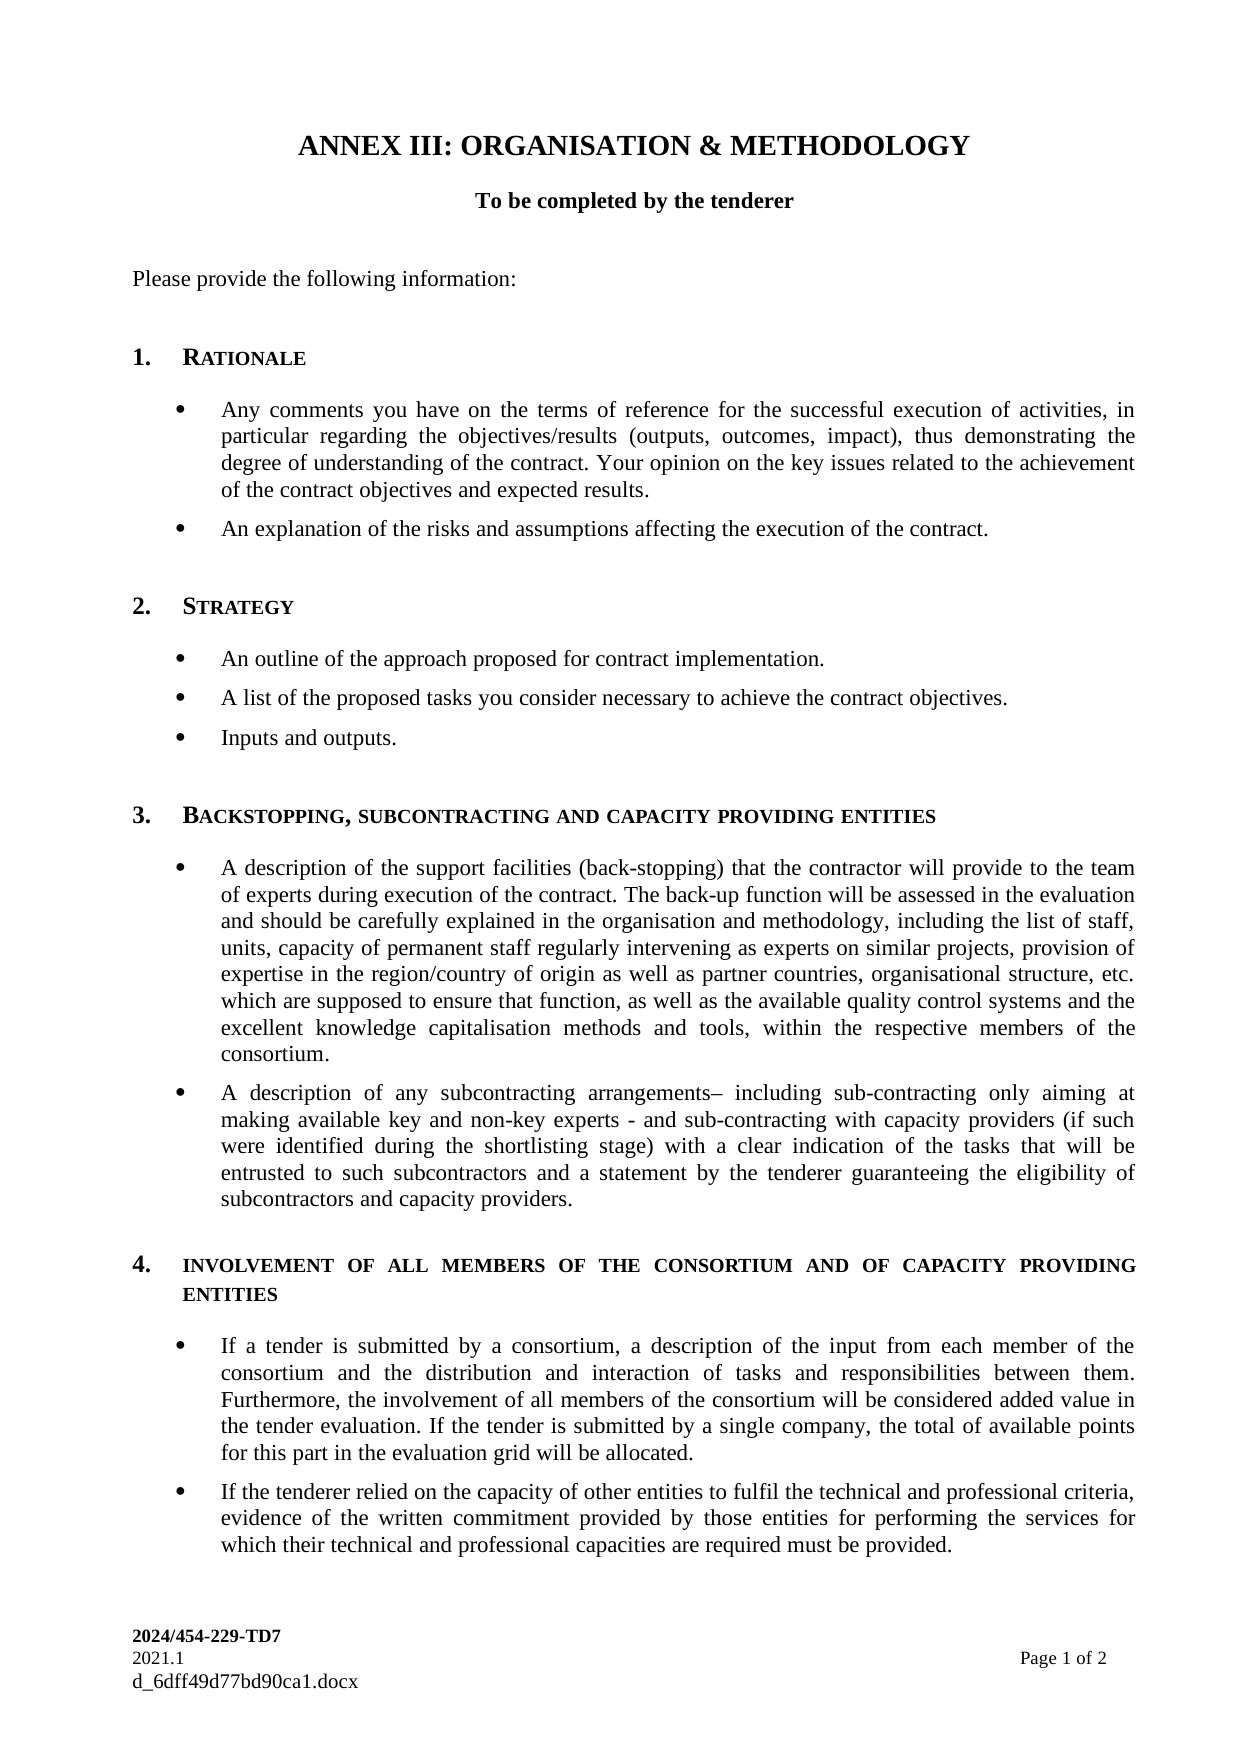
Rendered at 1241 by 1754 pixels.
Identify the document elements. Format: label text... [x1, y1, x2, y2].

text To be completed by the tenderer [132, 187, 1137, 214]
list A description of any subcontracting arrangements– including sub-contracting only aiming at making available key and non-key experts - and sub-contracting with capacity providers (if such were identified during the shortlisting stage) with a clear indication of the tasks that will be entrusted to such subcontractors and a statement by the tenderer guaranteeing the eligibility of subcontractors and capacity providers. [176, 1079, 1137, 1212]
list If a tender is submitted by a consortium, a description of the input from each member of the consortium and the distribution and interaction of tasks and responsibilities between them. Furthermore, the involvement of all members of the consortium will be considered added value in the tender evaluation. If the tender is submitted by a single company, the total of available points for this part in the evaluation grid will be allocated. [176, 1332, 1137, 1465]
subtitle Strategy [132, 591, 1137, 620]
list A list of the proposed tasks you consider necessary to achieve the contract objectives. [176, 684, 1137, 711]
text Please provide the following information: [132, 265, 1137, 292]
subtitle Rationale [132, 342, 1137, 371]
list An explanation of the risks and assumptions affecting the execution of the contract. [176, 514, 1137, 541]
subtitle Backstopping, subcontracting and capacity providing entities [132, 800, 1137, 829]
list Inputs and outputs. [176, 723, 1137, 750]
title ANNEX III: Organisation & Methodology [132, 128, 1137, 162]
list A description of the support facilities (back-stopping) that the contractor will provide to the team of experts during execution of the contract. The back-up function will be assessed in the evaluation and should be carefully explained in the organisation and methodology, including the list of staff, units, capacity of permanent staff regularly intervening as experts on similar projects, provision of expertise in the region/country of origin as well as partner countries, organisational structure, etc. which are supposed to ensure that function, as well as the available quality control systems and the excellent knowledge capitalisation methods and tools, within the respective members of the consortium. [176, 854, 1137, 1066]
subtitle involvement of all members of the consortium and of capacity providing entities [132, 1249, 1137, 1307]
list An outline of the approach proposed for contract implementation. [176, 645, 1137, 672]
list Any comments you have on the terms of reference for the successful execution of activities, in particular regarding the objectives/results (outputs, outcomes, impact), thus demonstrating the degree of understanding of the contract. Your opinion on the key issues related to the achievement of the contract objectives and expected results. [176, 396, 1137, 502]
list If the tenderer relied on the capacity of other entities to fulfil the technical and professional criteria, evidence of the written commitment provided by those entities for performing the services for which their technical and professional capacities are required must be provided. [176, 1478, 1137, 1557]
